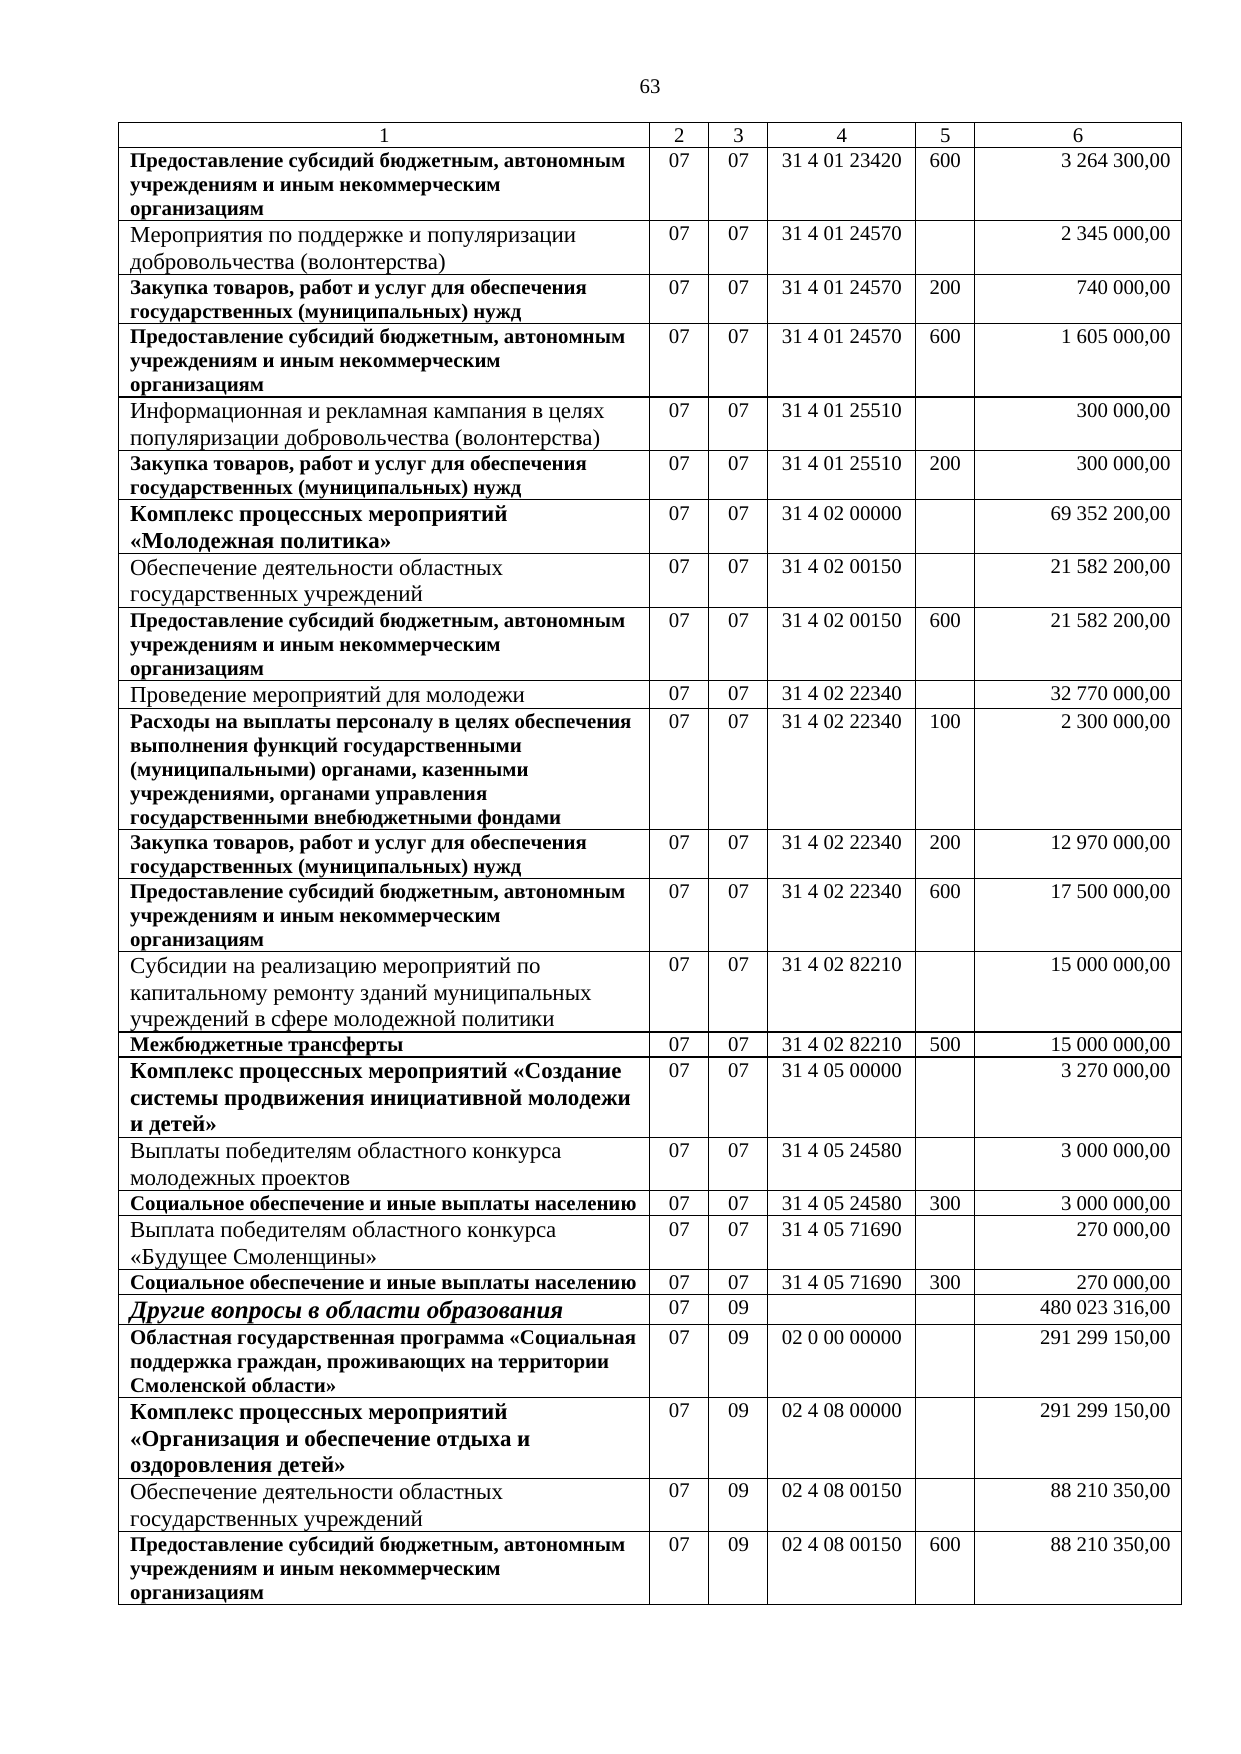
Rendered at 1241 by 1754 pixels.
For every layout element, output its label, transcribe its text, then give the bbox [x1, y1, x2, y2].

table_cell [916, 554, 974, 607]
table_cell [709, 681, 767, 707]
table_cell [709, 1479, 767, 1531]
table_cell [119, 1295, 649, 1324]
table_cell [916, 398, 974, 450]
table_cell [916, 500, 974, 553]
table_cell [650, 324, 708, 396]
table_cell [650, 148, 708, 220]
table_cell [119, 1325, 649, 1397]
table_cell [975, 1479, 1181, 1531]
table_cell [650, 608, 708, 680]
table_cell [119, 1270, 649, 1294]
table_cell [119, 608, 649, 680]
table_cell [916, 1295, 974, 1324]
table_header 4 [768, 123, 915, 147]
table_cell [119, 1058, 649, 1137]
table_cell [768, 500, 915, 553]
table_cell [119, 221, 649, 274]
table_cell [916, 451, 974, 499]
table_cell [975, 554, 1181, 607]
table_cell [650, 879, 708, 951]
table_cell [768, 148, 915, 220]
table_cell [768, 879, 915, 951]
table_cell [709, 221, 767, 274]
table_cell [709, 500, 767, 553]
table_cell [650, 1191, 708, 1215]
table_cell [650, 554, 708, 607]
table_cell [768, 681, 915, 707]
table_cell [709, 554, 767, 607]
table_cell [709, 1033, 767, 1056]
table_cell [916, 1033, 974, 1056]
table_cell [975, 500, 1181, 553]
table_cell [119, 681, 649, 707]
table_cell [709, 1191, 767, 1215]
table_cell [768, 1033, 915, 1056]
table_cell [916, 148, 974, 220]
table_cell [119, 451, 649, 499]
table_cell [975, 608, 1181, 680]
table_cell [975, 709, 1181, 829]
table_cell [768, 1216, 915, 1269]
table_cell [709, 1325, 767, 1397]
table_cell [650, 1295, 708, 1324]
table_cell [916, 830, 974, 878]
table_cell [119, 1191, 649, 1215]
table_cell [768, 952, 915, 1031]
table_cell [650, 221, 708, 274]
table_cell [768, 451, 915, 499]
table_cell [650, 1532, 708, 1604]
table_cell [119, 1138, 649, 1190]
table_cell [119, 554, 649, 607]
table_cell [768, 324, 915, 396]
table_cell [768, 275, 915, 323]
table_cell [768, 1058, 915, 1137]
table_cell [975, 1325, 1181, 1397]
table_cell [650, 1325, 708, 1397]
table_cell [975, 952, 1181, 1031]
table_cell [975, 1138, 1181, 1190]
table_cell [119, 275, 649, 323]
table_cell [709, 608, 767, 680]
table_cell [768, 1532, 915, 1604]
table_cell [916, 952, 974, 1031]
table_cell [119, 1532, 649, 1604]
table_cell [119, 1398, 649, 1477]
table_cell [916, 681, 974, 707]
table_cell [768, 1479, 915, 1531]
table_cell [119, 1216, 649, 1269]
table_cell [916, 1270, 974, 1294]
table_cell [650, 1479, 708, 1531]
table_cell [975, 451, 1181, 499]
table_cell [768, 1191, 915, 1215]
table_header 6 [975, 123, 1181, 147]
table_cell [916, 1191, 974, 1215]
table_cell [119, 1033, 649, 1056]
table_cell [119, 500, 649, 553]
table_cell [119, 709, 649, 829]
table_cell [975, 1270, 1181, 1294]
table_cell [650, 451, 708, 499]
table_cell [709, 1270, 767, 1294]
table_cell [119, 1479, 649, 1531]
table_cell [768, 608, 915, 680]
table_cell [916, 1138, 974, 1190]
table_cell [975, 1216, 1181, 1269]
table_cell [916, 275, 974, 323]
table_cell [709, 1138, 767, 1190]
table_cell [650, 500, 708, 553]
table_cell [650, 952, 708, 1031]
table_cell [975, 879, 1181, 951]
table_header 3 [709, 123, 767, 147]
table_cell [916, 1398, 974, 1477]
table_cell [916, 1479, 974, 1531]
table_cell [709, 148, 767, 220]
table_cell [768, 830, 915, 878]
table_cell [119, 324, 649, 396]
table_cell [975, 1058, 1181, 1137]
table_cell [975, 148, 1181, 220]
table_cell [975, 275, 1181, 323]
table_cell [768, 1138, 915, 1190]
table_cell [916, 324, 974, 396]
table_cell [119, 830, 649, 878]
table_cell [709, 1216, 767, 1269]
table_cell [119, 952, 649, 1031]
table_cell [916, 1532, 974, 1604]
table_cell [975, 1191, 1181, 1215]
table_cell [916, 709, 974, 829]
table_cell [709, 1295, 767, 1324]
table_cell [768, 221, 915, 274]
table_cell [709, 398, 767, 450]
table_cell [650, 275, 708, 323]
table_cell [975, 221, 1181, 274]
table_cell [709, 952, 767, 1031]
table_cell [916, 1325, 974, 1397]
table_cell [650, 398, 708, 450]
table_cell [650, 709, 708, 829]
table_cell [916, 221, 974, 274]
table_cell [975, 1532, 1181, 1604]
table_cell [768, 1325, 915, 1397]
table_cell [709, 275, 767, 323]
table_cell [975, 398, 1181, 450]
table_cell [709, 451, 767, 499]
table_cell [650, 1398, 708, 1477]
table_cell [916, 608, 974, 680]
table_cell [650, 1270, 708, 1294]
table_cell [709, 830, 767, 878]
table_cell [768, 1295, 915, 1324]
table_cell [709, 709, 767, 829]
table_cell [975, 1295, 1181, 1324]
table_header 1 [119, 123, 649, 147]
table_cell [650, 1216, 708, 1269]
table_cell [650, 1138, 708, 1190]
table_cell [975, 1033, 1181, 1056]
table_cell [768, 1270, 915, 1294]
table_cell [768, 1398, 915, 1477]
table_header 2 [650, 123, 708, 147]
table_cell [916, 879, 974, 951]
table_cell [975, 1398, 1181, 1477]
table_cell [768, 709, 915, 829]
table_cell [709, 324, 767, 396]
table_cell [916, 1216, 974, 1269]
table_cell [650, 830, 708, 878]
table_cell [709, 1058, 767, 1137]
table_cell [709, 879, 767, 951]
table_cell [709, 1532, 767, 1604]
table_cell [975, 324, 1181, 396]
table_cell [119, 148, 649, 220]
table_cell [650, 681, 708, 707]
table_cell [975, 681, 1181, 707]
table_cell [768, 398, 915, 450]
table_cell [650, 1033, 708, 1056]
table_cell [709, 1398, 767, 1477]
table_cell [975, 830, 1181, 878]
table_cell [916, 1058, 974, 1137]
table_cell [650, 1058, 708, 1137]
table_header 5 [916, 123, 974, 147]
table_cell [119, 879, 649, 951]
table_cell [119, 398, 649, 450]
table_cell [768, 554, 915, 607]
